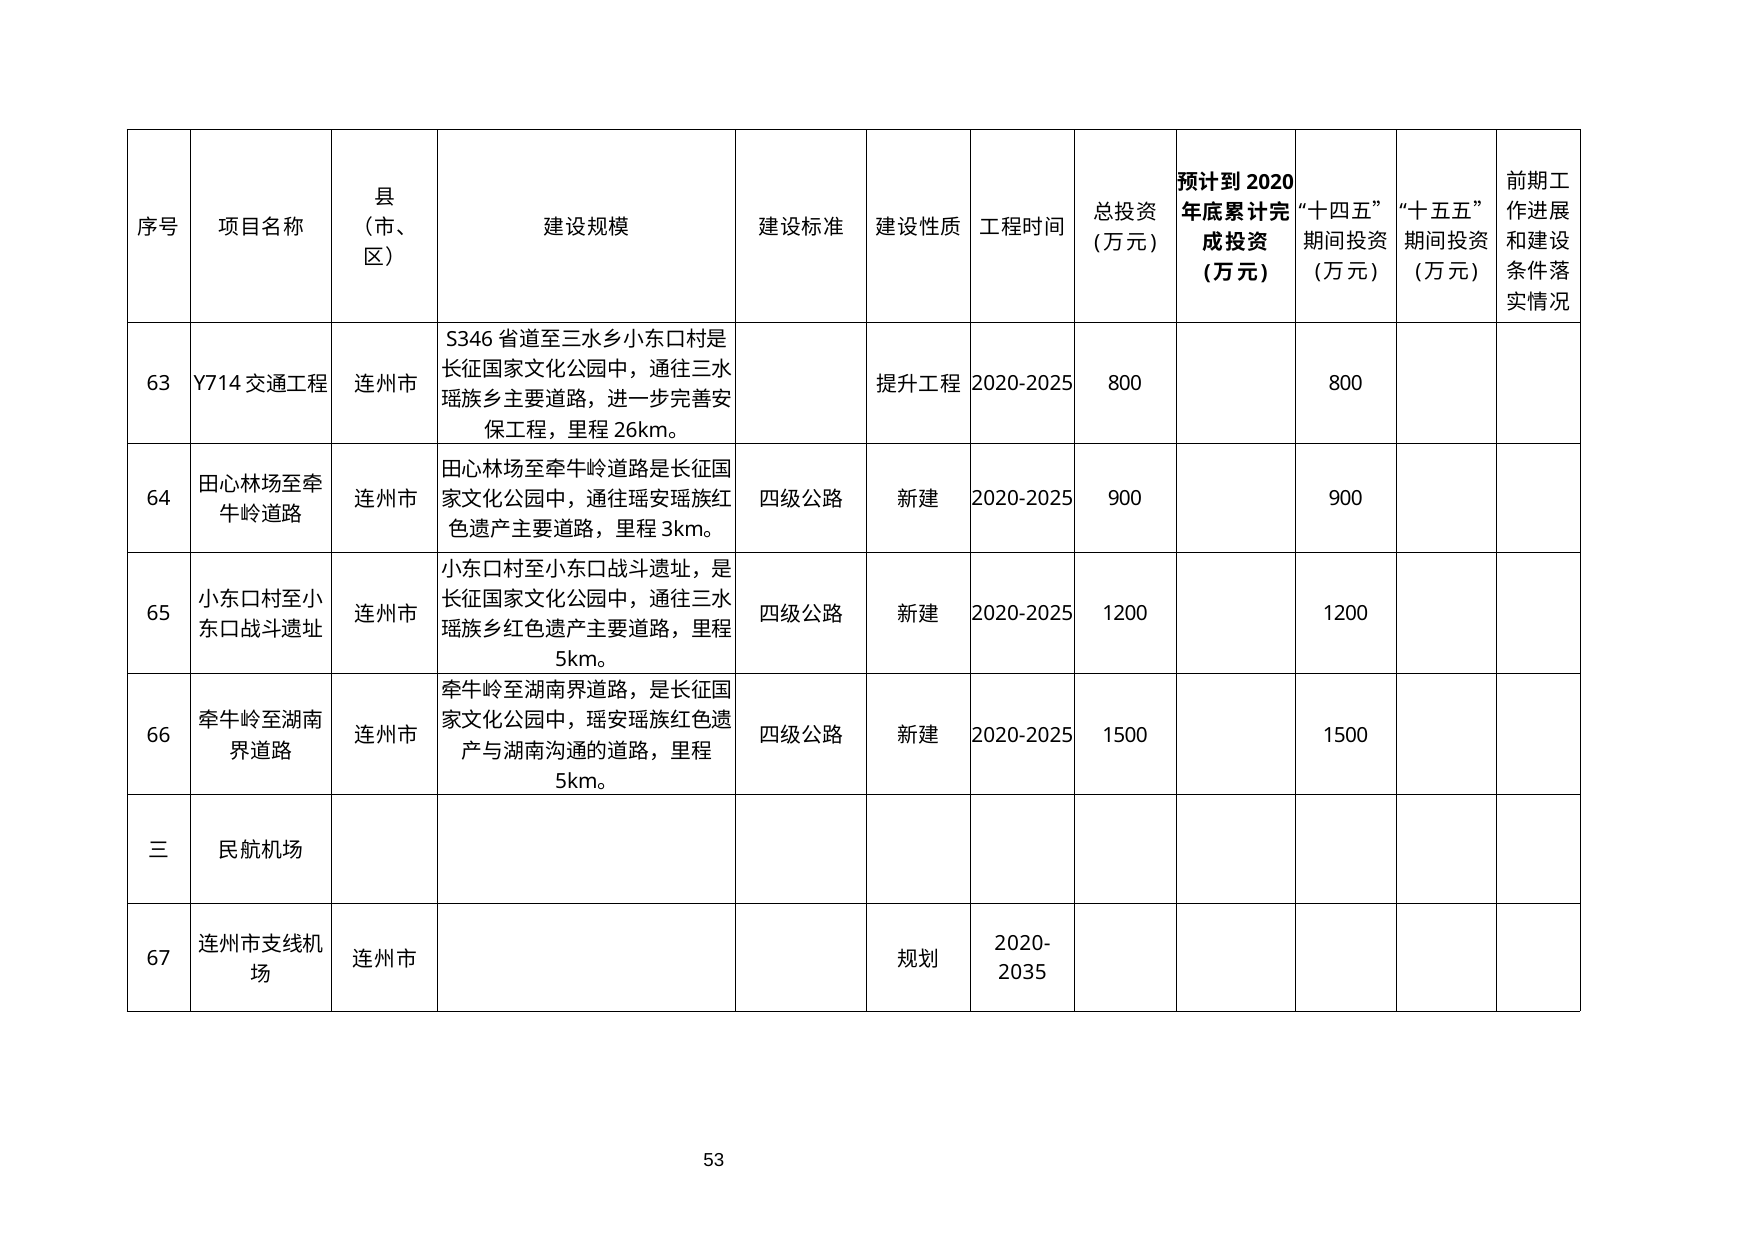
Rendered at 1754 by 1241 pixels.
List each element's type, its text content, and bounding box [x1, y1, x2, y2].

table_header 县 （市、区） [332, 130, 437, 322]
table_cell 800 [1075, 323, 1176, 443]
table_cell 2020-2025 [971, 444, 1074, 551]
table_cell [1177, 323, 1295, 443]
table_cell 三 [128, 795, 190, 903]
table_cell [1296, 795, 1396, 903]
table_cell [1497, 553, 1580, 673]
table_header “十五五”期间投资 (万元) [1397, 130, 1496, 322]
table_cell 小东口村至小东口战斗遗址，是长征国家文化公园中，通往三水瑶族乡红色遗产主要道路，里程 5km。 [438, 553, 735, 673]
table_cell [1497, 795, 1580, 903]
table_cell 新建 [867, 553, 970, 673]
table_cell [1497, 323, 1580, 443]
table_cell 四级公路 [736, 674, 866, 794]
table_cell [971, 795, 1074, 903]
table_cell 2020-2025 [971, 553, 1074, 673]
table_cell 1500 [1296, 674, 1396, 794]
table_cell 63 [128, 323, 190, 443]
table_cell 四级公路 [736, 444, 866, 551]
table_cell [1397, 323, 1496, 443]
table_header 项目名称 [191, 130, 331, 322]
table_cell 小东口村至小东口战斗遗址 [191, 553, 331, 673]
table_cell 提升工程 [867, 323, 970, 443]
table_cell [1397, 674, 1496, 794]
table_cell [1177, 674, 1295, 794]
table_cell [1296, 904, 1396, 1011]
table_cell 66 [128, 674, 190, 794]
table_header 建设规模 [438, 130, 735, 322]
table_cell 牵牛岭至湖南界道路 [191, 674, 331, 794]
table_cell 连州市支线机场 [191, 904, 331, 1011]
table_cell 连州市 [332, 553, 437, 673]
table_cell [1397, 444, 1496, 551]
table_header 建设性质 [867, 130, 970, 322]
table_cell [438, 904, 735, 1011]
table_cell [1075, 795, 1176, 903]
table_cell 1200 [1075, 553, 1176, 673]
table_cell 64 [128, 444, 190, 551]
table_cell [1497, 904, 1580, 1011]
table_cell [1177, 904, 1295, 1011]
table_cell 四级公路 [736, 553, 866, 673]
table_cell 新建 [867, 444, 970, 551]
table_cell 1500 [1075, 674, 1176, 794]
table_cell [1177, 553, 1295, 673]
table_cell [1397, 795, 1496, 903]
table_cell 67 [128, 904, 190, 1011]
table_cell 民航机场 [191, 795, 331, 903]
table_cell [1177, 444, 1295, 551]
table_cell [1177, 795, 1295, 903]
table_cell [736, 323, 866, 443]
table_cell 连州市 [332, 323, 437, 443]
table_header 序号 [128, 130, 190, 322]
table_cell 1200 [1296, 553, 1396, 673]
table_header 前期工作进展和建设条件落实情况 [1497, 130, 1580, 322]
table_cell 900 [1296, 444, 1396, 551]
table_cell 连州市 [332, 904, 437, 1011]
table_cell [736, 904, 866, 1011]
table_cell 连州市 [332, 674, 437, 794]
table_header 总投资 (万元) [1075, 130, 1176, 322]
table_cell [1497, 674, 1580, 794]
table_cell [867, 795, 970, 903]
table_cell 900 [1075, 444, 1176, 551]
table_cell 规划 [867, 904, 970, 1011]
table_cell Y714交通工程 [191, 323, 331, 443]
table_cell [438, 795, 735, 903]
table_header 工程时间 [971, 130, 1074, 322]
table_cell [1397, 553, 1496, 673]
table_cell 65 [128, 553, 190, 673]
table_cell [332, 795, 437, 903]
table_cell 2020-2025 [971, 323, 1074, 443]
table_cell 田心林场至牵牛岭道路 [191, 444, 331, 551]
table_cell 连州市 [332, 444, 437, 551]
table_cell [736, 795, 866, 903]
table_cell 牵牛岭至湖南界道路，是长征国家文化公园中，瑶安瑶族红色遗产与湖南沟通的道路，里程5km。 [438, 674, 735, 794]
table_header “十四五”期间投资 (万元) [1296, 130, 1396, 322]
table_cell 田心林场至牵牛岭道路是长征国家文化公园中，通往瑶安瑶族红色遗产主要道路，里程3km。 [438, 444, 735, 551]
table_header 预计到2020年底累计完成投资 (万元) [1177, 130, 1295, 322]
table_cell [1075, 904, 1176, 1011]
table_header 建设标准 [736, 130, 866, 322]
table_cell 2020-2025 [971, 674, 1074, 794]
table_cell 新建 [867, 674, 970, 794]
table_cell 800 [1296, 323, 1396, 443]
table_cell [1397, 904, 1496, 1011]
table_cell S346 省道至三水乡小东口村是长征国家文化公园中，通往三水瑶族乡主要道路，进一步完善安保工程，里程26km。 [438, 323, 735, 443]
table_cell 2020-2035 [971, 904, 1074, 1011]
table_cell [1497, 444, 1580, 551]
